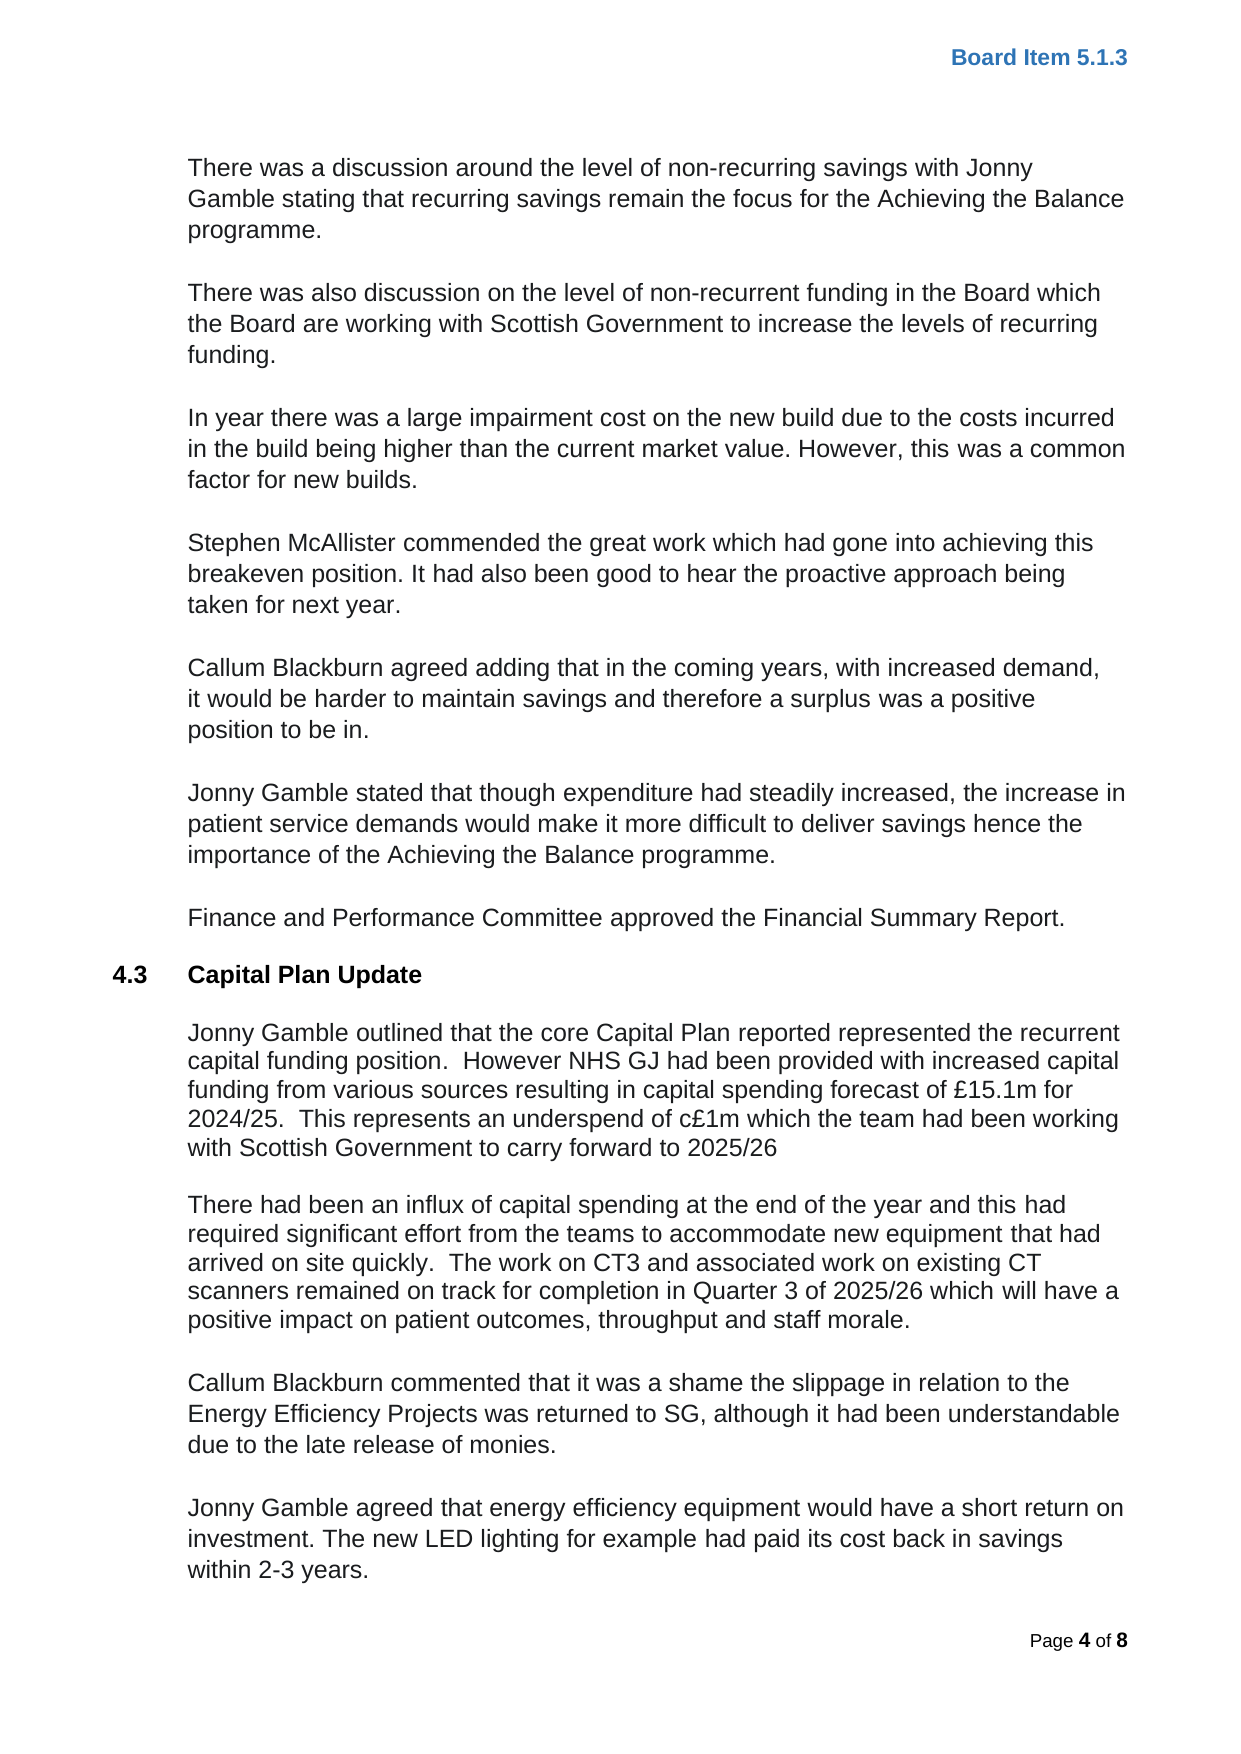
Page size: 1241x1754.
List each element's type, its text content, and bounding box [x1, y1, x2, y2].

text In year there was a large impairment cost on the new build due to the costs incurred in the build being higher than the current market value. However, this was a common factor for new builds. [187, 400, 1128, 494]
text Callum Blackburn agreed adding that in the coming years, with increased demand, it would be harder to maintain savings and therefore a surplus was a positive position to be in. [187, 650, 1128, 744]
text There was a discussion around the level of non-recurring savings with Jonny Gamble stating that recurring savings remain the focus for the Achieving the Balance programme. [187, 150, 1128, 244]
text 4.3 Capital Plan Update [112, 960, 1128, 989]
text Stephen McAllister commended the great work which had gone into achieving this breakeven position. It had also been good to hear the proactive approach being taken for next year. [187, 525, 1128, 619]
text There had been an influx of capital spending at the end of the year and this had required significant effort from the teams to accommodate new equipment that had arrived on site quickly. The work on CT3 and associated work on existing CT scanners remained on track for completion in Quarter 3 of 2025/26 which will have a positive impact on patient outcomes, throughput and staff morale. [187, 1190, 1128, 1334]
text Jonny Gamble agreed that energy efficiency equipment would have a short return on investment. The new LED lighting for example had paid its cost back in savings within 2-3 years. [187, 1490, 1128, 1584]
text Finance and Performance Committee approved the Financial Summary Report. [112, 900, 1128, 931]
text Jonny Gamble stated that though expenditure had steadily increased, the increase in patient service demands would make it more difficult to deliver savings hence the importance of the Achieving the Balance programme. [187, 775, 1128, 869]
text Callum Blackburn commented that it was a shame the slippage in relation to the Energy Efficiency Projects was returned to SG, although it had been understandable due to the late release of monies. [187, 1365, 1128, 1459]
text There was also discussion on the level of non-recurrent funding in the Board which the Board are working with Scottish Government to increase the levels of recurring funding. [187, 275, 1128, 369]
text Jonny Gamble outlined that the core Capital Plan reported represented the recurrent capital funding position. However NHS GJ had been provided with increased capital funding from various sources resulting in capital spending forecast of £15.1m for 2024/25. This represents an underspend of c£1m which the team had been working with Scottish Government to carry forward to 2025/26 [187, 1017, 1128, 1161]
